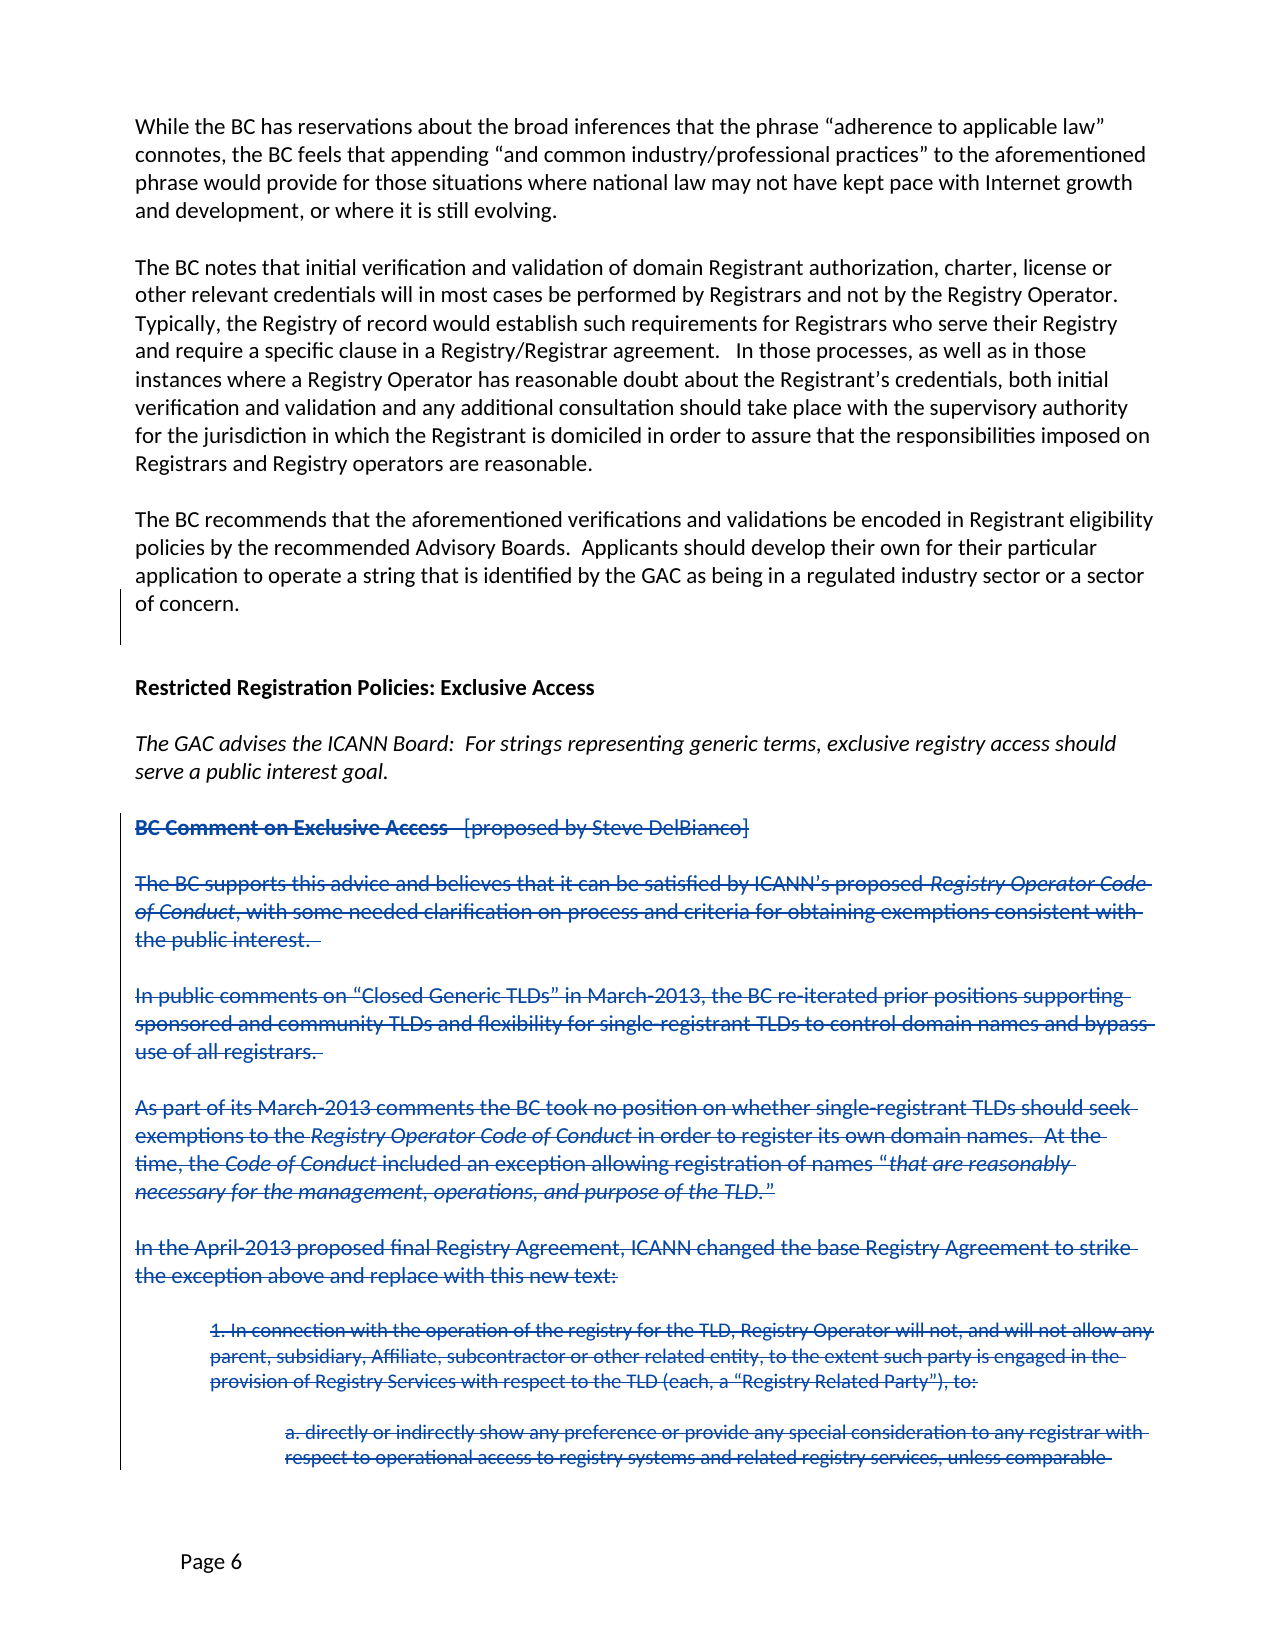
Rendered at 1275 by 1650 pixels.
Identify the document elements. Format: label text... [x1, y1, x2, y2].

text The BC recommends that the aforementioned verifications and validations be encoded in Registrant eligibility policies by the recommended Advisory Boards. Applicants should develop their own for their particular application to operate a string that is identified by the GAC as being in a regulated industry sector or a sector of concern. [135, 505, 1155, 617]
text The GAC advises the ICANN Board: For strings representing generic terms, exclusive registry access should serve a public interest goal. [135, 729, 1155, 785]
text While the BC has reservations about the broad inferences that the phrase “adherence to applicable law” connotes, the BC feels that appending “and common industry/professional practices” to the aforementioned phrase would provide for those situations where national law may not have kept pace with Internet growth and development, or where it is still evolving. [135, 112, 1155, 224]
text The BC notes that initial verification and validation of domain Registrant authorization, charter, license or other relevant credentials will in most cases be performed by Registrars and not by the Registry Operator. Typically, the Registry of record would establish such requirements for Registrars who serve their Registry and require a specific clause in a Registry/Registrar agreement. In those processes, as well as in those instances where a Registry Operator has reasonable doubt about the Registrant’s credentials, both initial verification and validation and any additional consultation should take place with the supervisory authority for the jurisdiction in which the Registrant is domiciled in order to assure that the responsibilities imposed on Registrars and Registry operators are reasonable. [135, 253, 1155, 477]
text Restricted Registration Policies: Exclusive Access [135, 673, 1155, 701]
